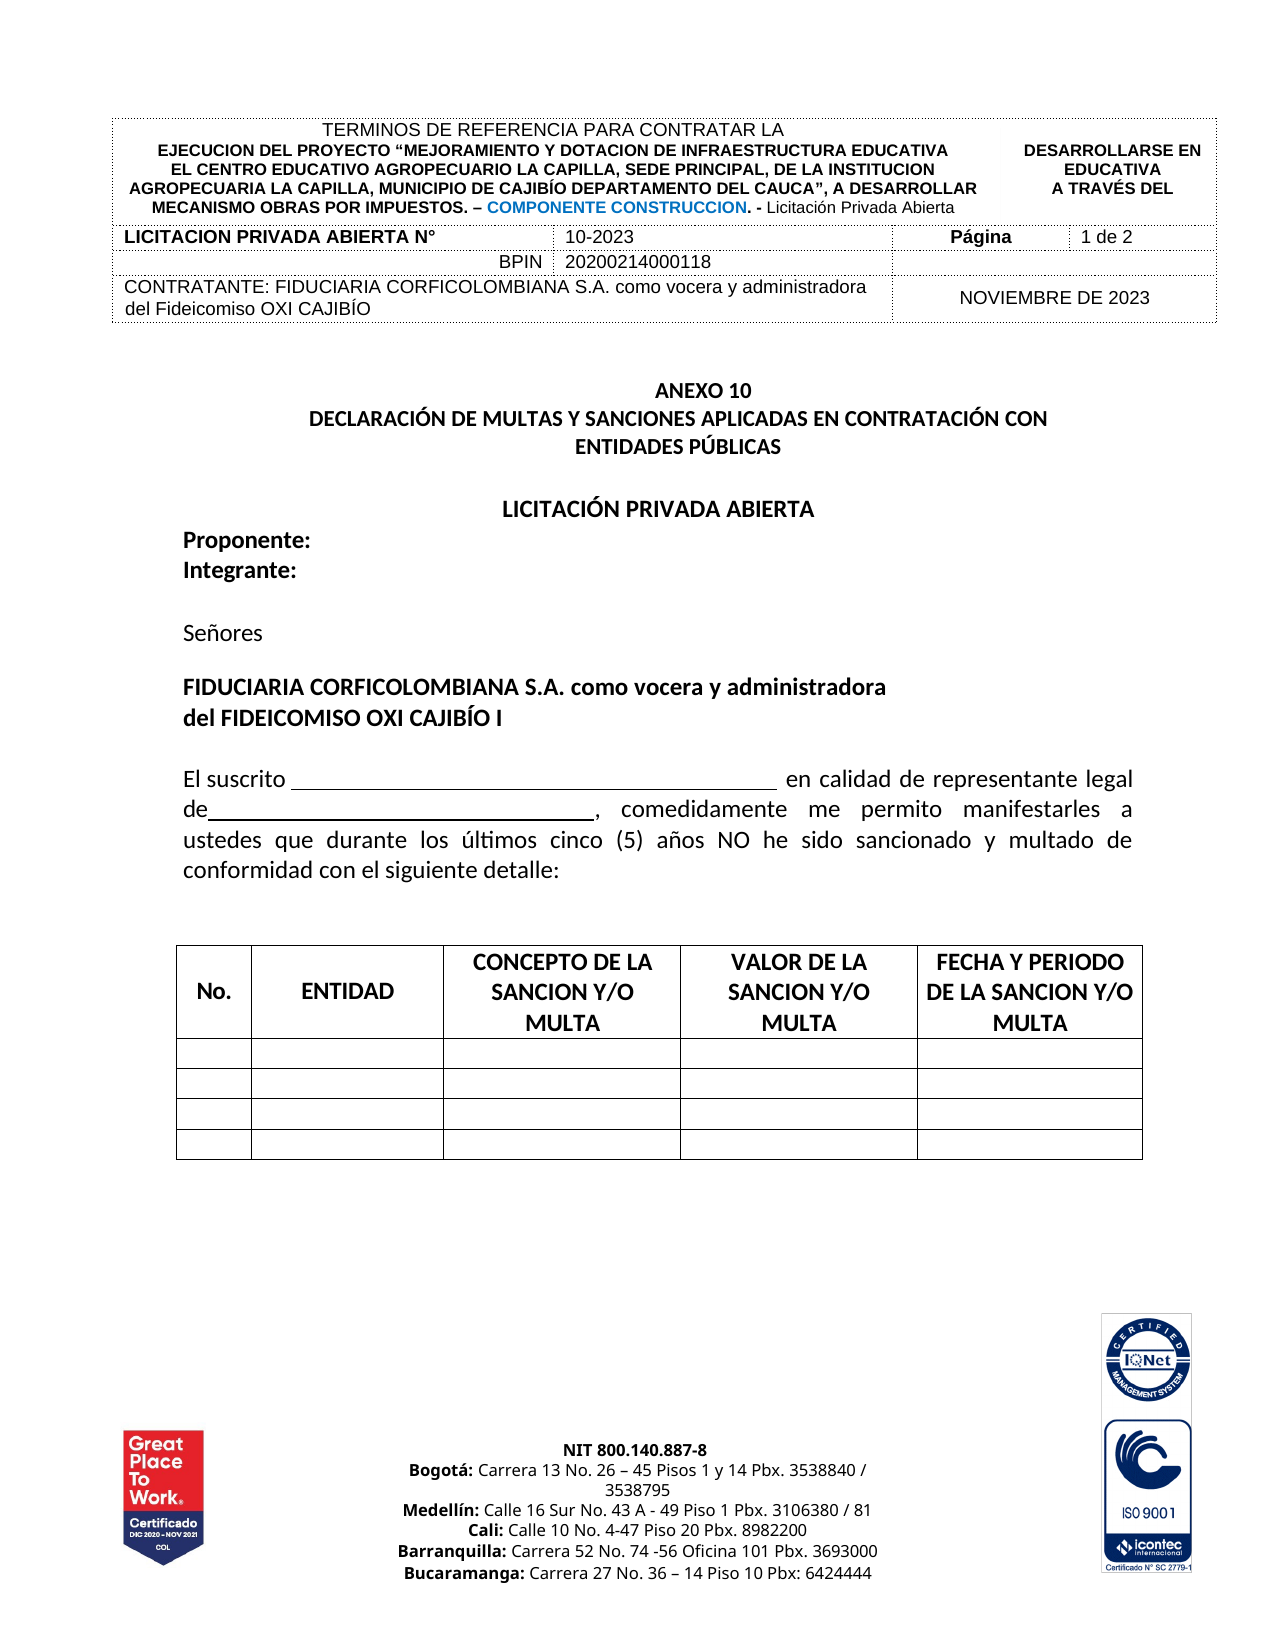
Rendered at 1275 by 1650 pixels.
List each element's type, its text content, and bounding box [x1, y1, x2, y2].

subtitle Proponente: Integrante: [183, 524, 393, 585]
table_cell [252, 1069, 443, 1098]
table_cell [177, 1069, 251, 1098]
table_cell [681, 1039, 917, 1068]
table_cell [177, 1099, 251, 1129]
table_cell [252, 1099, 443, 1129]
table_cell [177, 1130, 251, 1159]
picture [1101, 1313, 1192, 1573]
table_cell [444, 1039, 680, 1068]
text DECLARACIÓN DE MULTAS Y SANCIONES APLICADAS EN CONTRATACIÓN CON ENTIDADES PÚBLICAS [309, 404, 1098, 460]
table_header CONCEPTO DE LA SANCION Y/O MULTA [444, 946, 680, 1037]
table_cell [681, 1130, 917, 1159]
table_header FECHA Y PERIODO DE LA SANCION Y/O MULTA [918, 946, 1142, 1037]
text Señores [183, 617, 1264, 647]
table_header VALOR DE LA SANCION Y/O MULTA [681, 946, 917, 1037]
table_cell [252, 1039, 443, 1068]
table_cell [252, 1130, 443, 1159]
table_header ENTIDAD [252, 946, 443, 1037]
table_cell [681, 1099, 917, 1129]
text ANEXO 10 [309, 376, 1098, 404]
picture [120, 1422, 206, 1568]
subtitle LICITACIÓN PRIVADA ABIERTA [94, 493, 1222, 524]
subtitle FIDUCIARIA CORFICOLOMBIANA S.A. como vocera y administradora del FIDEICOMISO OXI CAJIBÍO I [183, 671, 912, 732]
table_cell [918, 1069, 1142, 1098]
table_cell [444, 1099, 680, 1129]
table_cell [918, 1039, 1142, 1068]
table_cell [177, 1039, 251, 1068]
table_cell [681, 1069, 917, 1098]
text El suscrito en calidad de representante legal de , comedidamente me permito manifestarles a ustedes que durante los últimos cinco (5) años NO he sido sancionado y multado de conformidad con el siguiente detalle: [183, 763, 1133, 885]
table_cell [918, 1130, 1142, 1159]
table_cell [444, 1130, 680, 1159]
table_cell [918, 1099, 1142, 1129]
table_cell [444, 1069, 680, 1098]
table_header No. [177, 946, 251, 1037]
